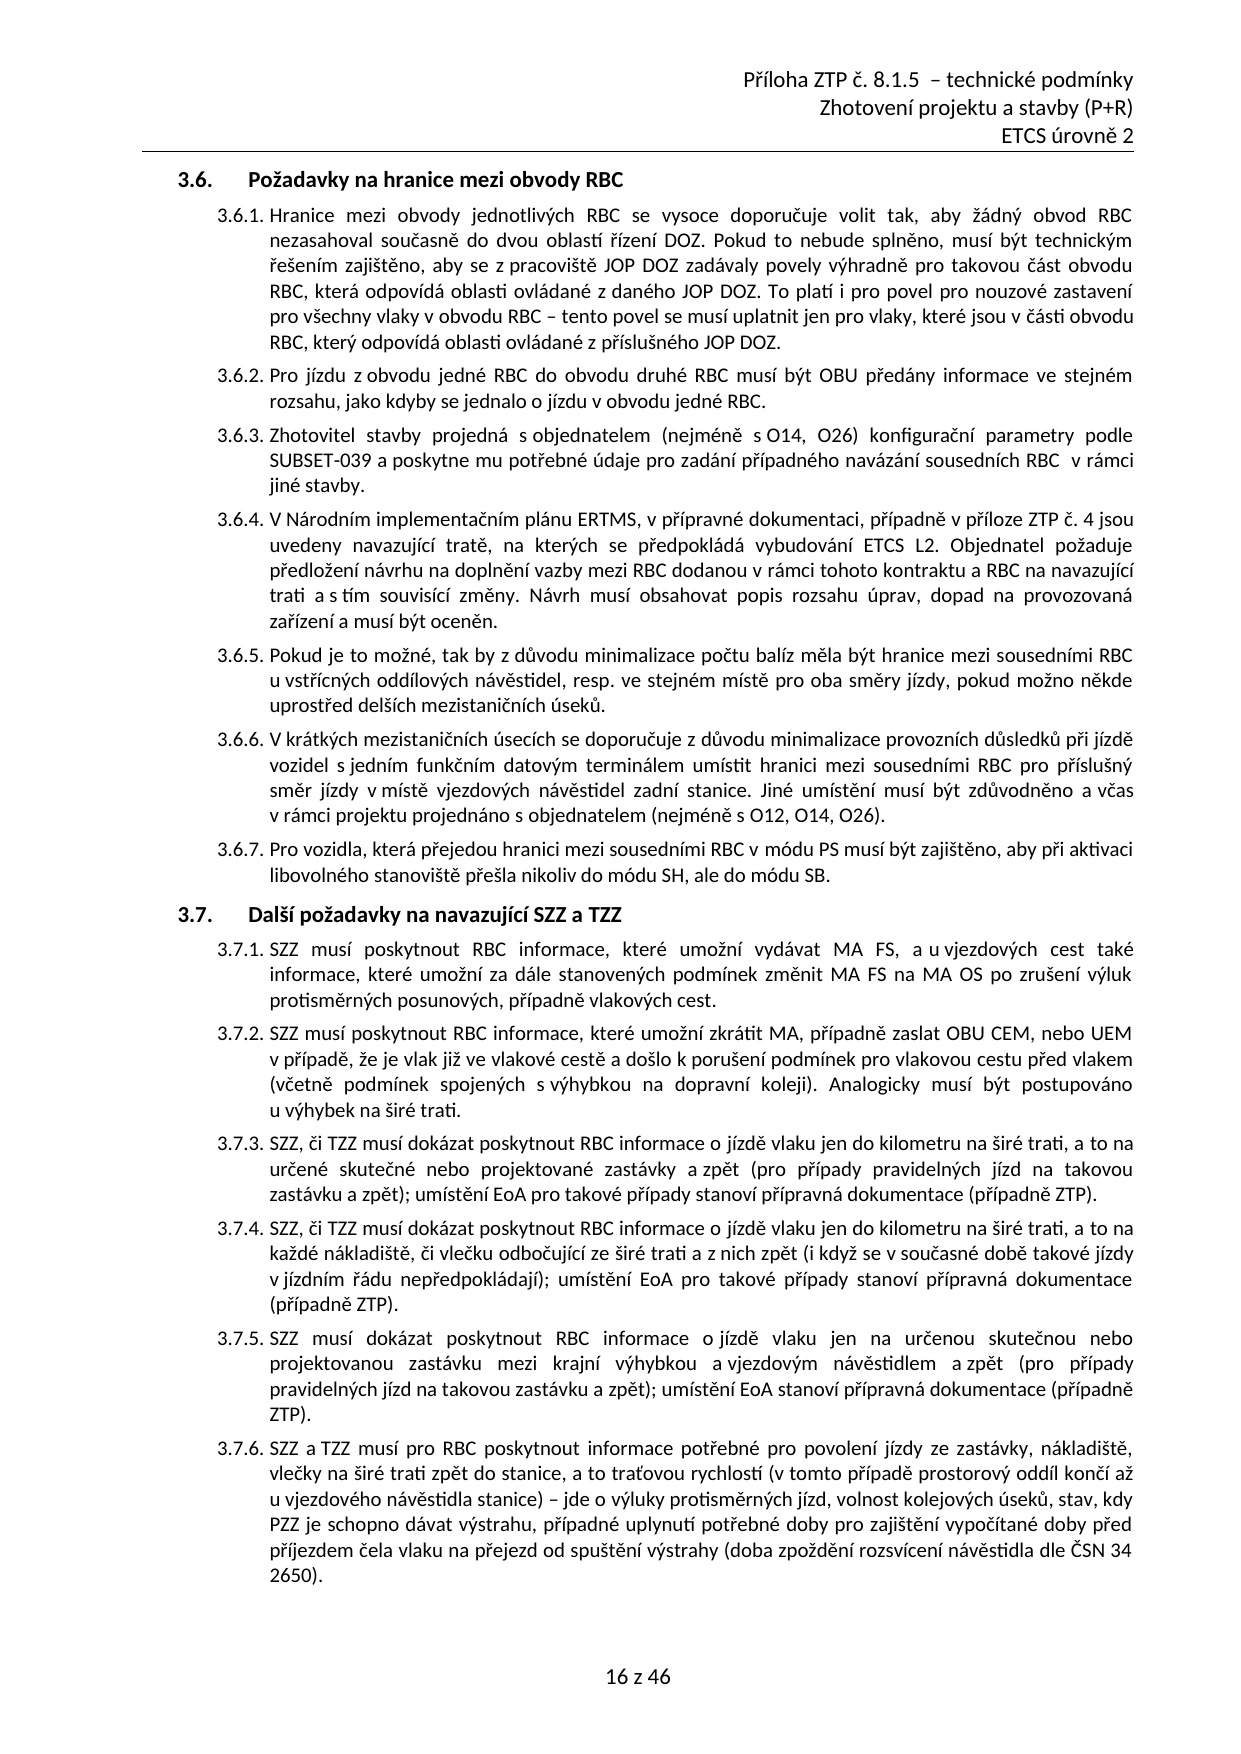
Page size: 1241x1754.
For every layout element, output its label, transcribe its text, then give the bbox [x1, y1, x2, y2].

text Zhotovitel stavby projedná s objednatelem (nejméně s O14, O26) konfigurační parametry podle SUBSET-039 a poskytne mu potřebné údaje pro zadání případného navázání sousedních RBC v rámci jiné stavby. [217, 422, 1134, 498]
text SZZ a TZZ musí pro RBC poskytnout informace potřebné pro povolení jízdy ze zastávky, nákladiště, vlečky na širé trati zpět do stanice, a to traťovou rychlostí (v tomto případě prostorový oddíl končí až u vjezdového návěstidla stanice) – jde o výluky protisměrných jízd, volnost kolejových úseků, stav, kdy PZZ je schopno dávat výstrahu, případné uplynutí potřebné doby pro zajištění vypočítané doby před příjezdem čela vlaku na přejezd od spuštění výstrahy (doba zpoždění rozsvícení návěstidla dle ČSN 34 2650). [217, 1435, 1134, 1588]
text Pro jízdu z obvodu jedné RBC do obvodu druhé RBC musí být OBU předány informace ve stejném rozsahu, jako kdyby se jednalo o jízdu v obvodu jedné RBC. [217, 363, 1134, 413]
text V Národním implementačním plánu ERTMS, v přípravné dokumentaci, případně v příloze ZTP č. 4 jsou uvedeny navazující tratě, na kterých se předpokládá vybudování ETCS L2. Objednatel požaduje předložení návrhu na doplnění vazby mezi RBC dodanou v rámci tohoto kontraktu a RBC na navazující trati a s tím souvisící změny. Návrh musí obsahovat popis rozsahu úprav, dopad na provozovaná zařízení a musí být oceněn. [217, 506, 1134, 633]
text SZZ, či TZZ musí dokázat poskytnout RBC informace o jízdě vlaku jen do kilometru na širé trati, a to na určené skutečné nebo projektované zastávky a zpět (pro případy pravidelných jízd na takovou zastávku a zpět); umístění EoA pro takové případy stanoví přípravná dokumentace (případně ZTP). [217, 1131, 1134, 1207]
text SZZ, či TZZ musí dokázat poskytnout RBC informace o jízdě vlaku jen do kilometru na širé trati, a to na každé nákladiště, či vlečku odbočující ze širé trati a z nich zpět (i když se v současné době takové jízdy v jízdním řádu nepředpokládají); umístění EoA pro takové případy stanoví přípravná dokumentace (případně ZTP). [217, 1215, 1134, 1317]
text SZZ musí poskytnout RBC informace, které umožní vydávat MA FS, a u vjezdových cest také informace, které umožní za dále stanovených podmínek změnit MA FS na MA OS po zrušení výluk protisměrných posunových, případně vlakových cest. [217, 936, 1134, 1012]
text V krátkých mezistaničních úsecích se doporučuje z důvodu minimalizace provozních důsledků při jízdě vozidel s jedním funkčním datovým terminálem umístit hranici mezi sousedními RBC pro příslušný směr jízdy v místě vjezdových návěstidel zadní stanice. Jiné umístění musí být zdůvodněno a včas v rámci projektu projednáno s objednatelem (nejméně s O12, O14, O26). [217, 726, 1134, 828]
text Pro vozidla, která přejedou hranici mezi sousedními RBC v módu PS musí být zajištěno, aby při aktivaci libovolného stanoviště přešla nikoliv do módu SH, ale do módu SB. [217, 836, 1134, 887]
text SZZ musí dokázat poskytnout RBC informace o jízdě vlaku jen na určenou skutečnou nebo projektovanou zastávku mezi krajní výhybkou a vjezdovým návěstidlem a zpět (pro případy pravidelných jízd na takovou zastávku a zpět); umístění EoA stanoví přípravná dokumentace (případně ZTP). [217, 1325, 1134, 1427]
text Požadavky na hranice mezi obvody RBC [177, 165, 1134, 193]
text Hranice mezi obvody jednotlivých RBC se vysoce doporučuje volit tak, aby žádný obvod RBC nezasahoval současně do dvou oblastí řízení DOZ. Pokud to nebude splněno, musí být technickým řešením zajištěno, aby se z pracoviště JOP DOZ zadávaly povely výhradně pro takovou část obvodu RBC, která odpovídá oblasti ovládané z daného JOP DOZ. To platí i pro povel pro nouzové zastavení pro všechny vlaky v obvodu RBC – tento povel se musí uplatnit jen pro vlaky, které jsou v části obvodu RBC, který odpovídá oblasti ovládané z příslušného JOP DOZ. [217, 202, 1134, 354]
text SZZ musí poskytnout RBC informace, které umožní zkrátit MA, případně zaslat OBU CEM, nebo UEM v případě, že je vlak již ve vlakové cestě a došlo k porušení podmínek pro vlakovou cestu před vlakem (včetně podmínek spojených s výhybkou na dopravní koleji). Analogicky musí být postupováno u výhybek na širé trati. [217, 1021, 1134, 1122]
text Další požadavky na navazující SZZ a TZZ [177, 900, 1134, 928]
text Pokud je to možné, tak by z důvodu minimalizace počtu balíz měla být hranice mezi sousedními RBC u vstřícných oddílových návěstidel, resp. ve stejném místě pro oba směry jízdy, pokud možno někde uprostřed delších mezistaničních úseků. [217, 642, 1134, 718]
